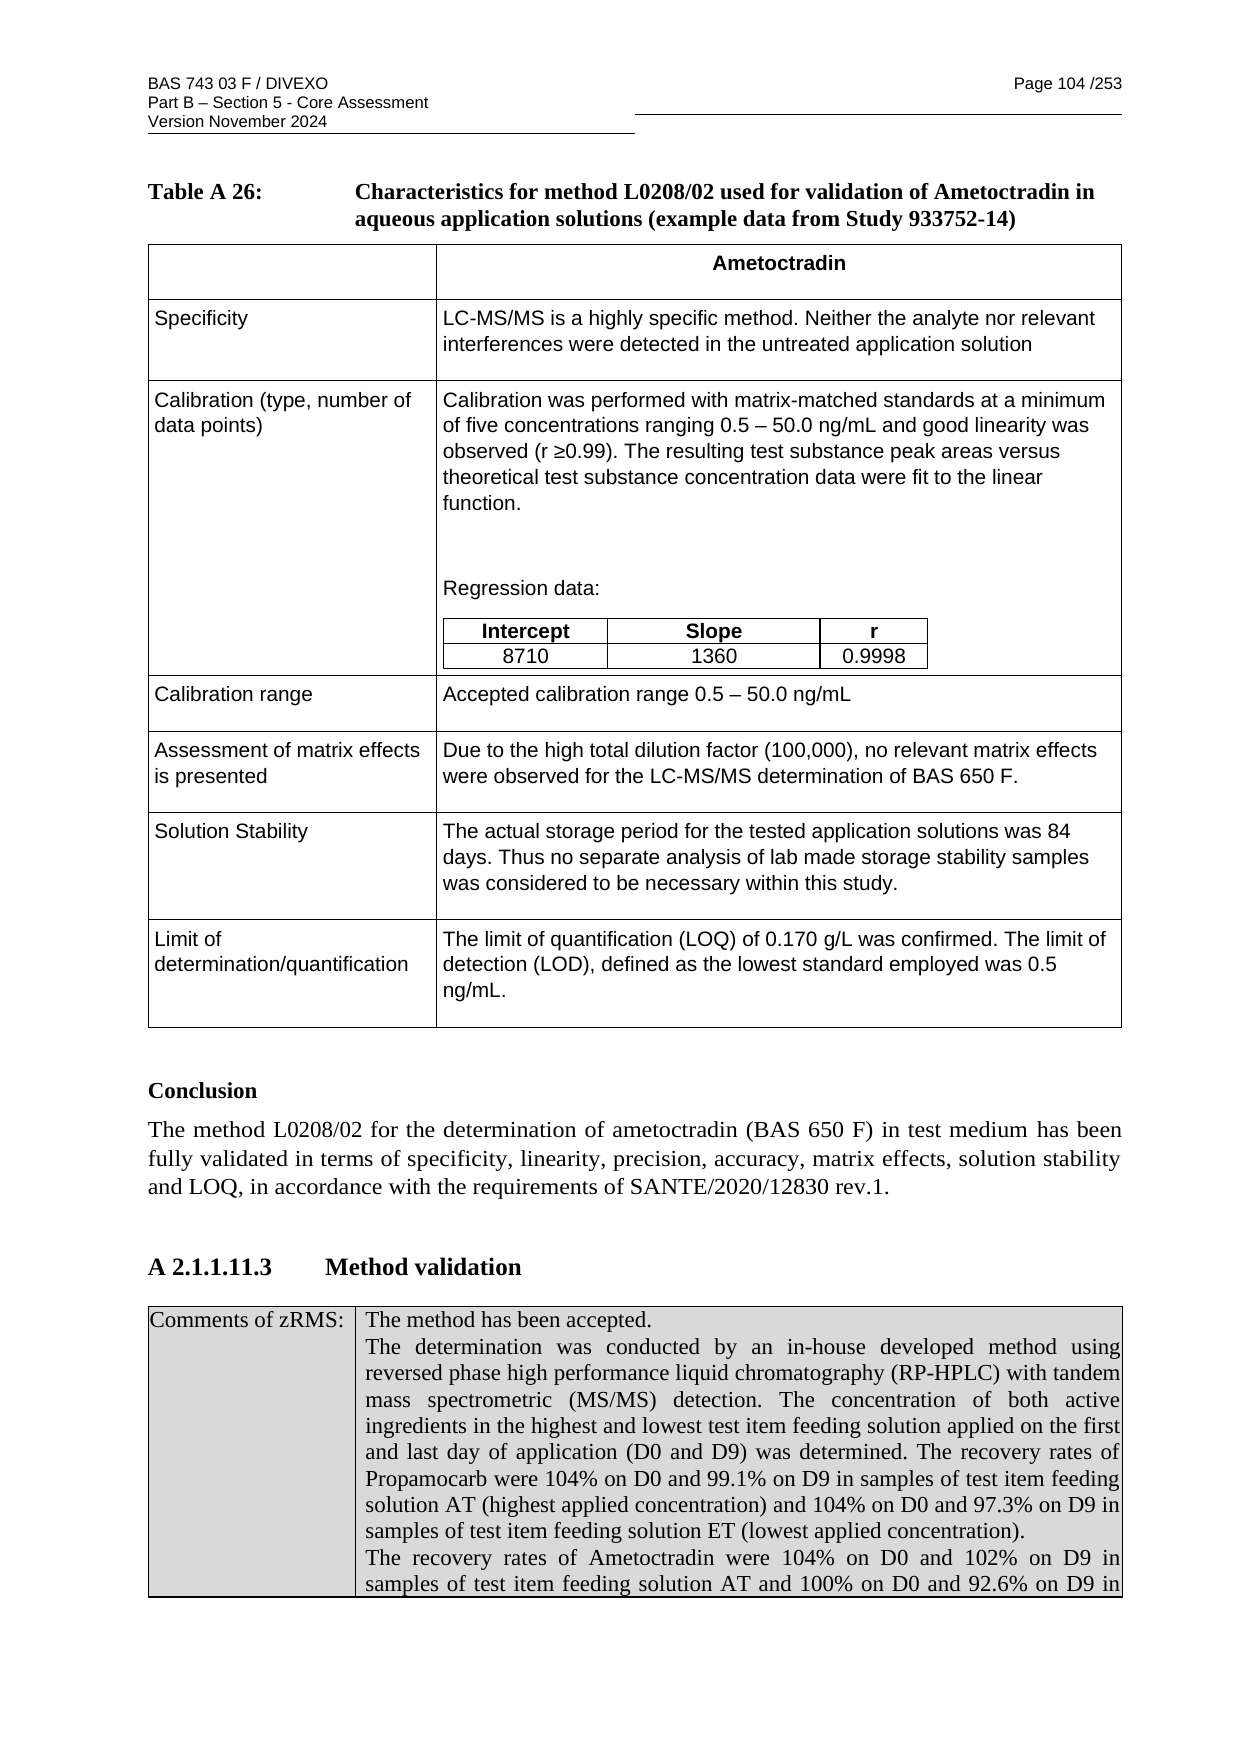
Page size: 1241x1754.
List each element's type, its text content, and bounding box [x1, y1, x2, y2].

text The method L0208/02 for the determination of ametoctradin (BAS 650 F) in test medium has been fully validated in terms of specificity, linearity, precision, accuracy, matrix effects, solution stability and LOQ, in accordance with the requirements of SANTE/2020/12830 rev.1. [148, 1116, 1122, 1200]
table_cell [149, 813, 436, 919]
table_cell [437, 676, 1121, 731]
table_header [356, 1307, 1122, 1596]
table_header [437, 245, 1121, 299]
text Method validation [148, 1252, 1122, 1281]
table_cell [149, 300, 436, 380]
text Table A 26: Characteristics for method L0208/02 used for validation of Ametoctradin in aqueous application solutions (example data from Study 933752-14) [148, 178, 1122, 231]
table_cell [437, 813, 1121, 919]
text Conclusion [148, 1078, 1122, 1104]
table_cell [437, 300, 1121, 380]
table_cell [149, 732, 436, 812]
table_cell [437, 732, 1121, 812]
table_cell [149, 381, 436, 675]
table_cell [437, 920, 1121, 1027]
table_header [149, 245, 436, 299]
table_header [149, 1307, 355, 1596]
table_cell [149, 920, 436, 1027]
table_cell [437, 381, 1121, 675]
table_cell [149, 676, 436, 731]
